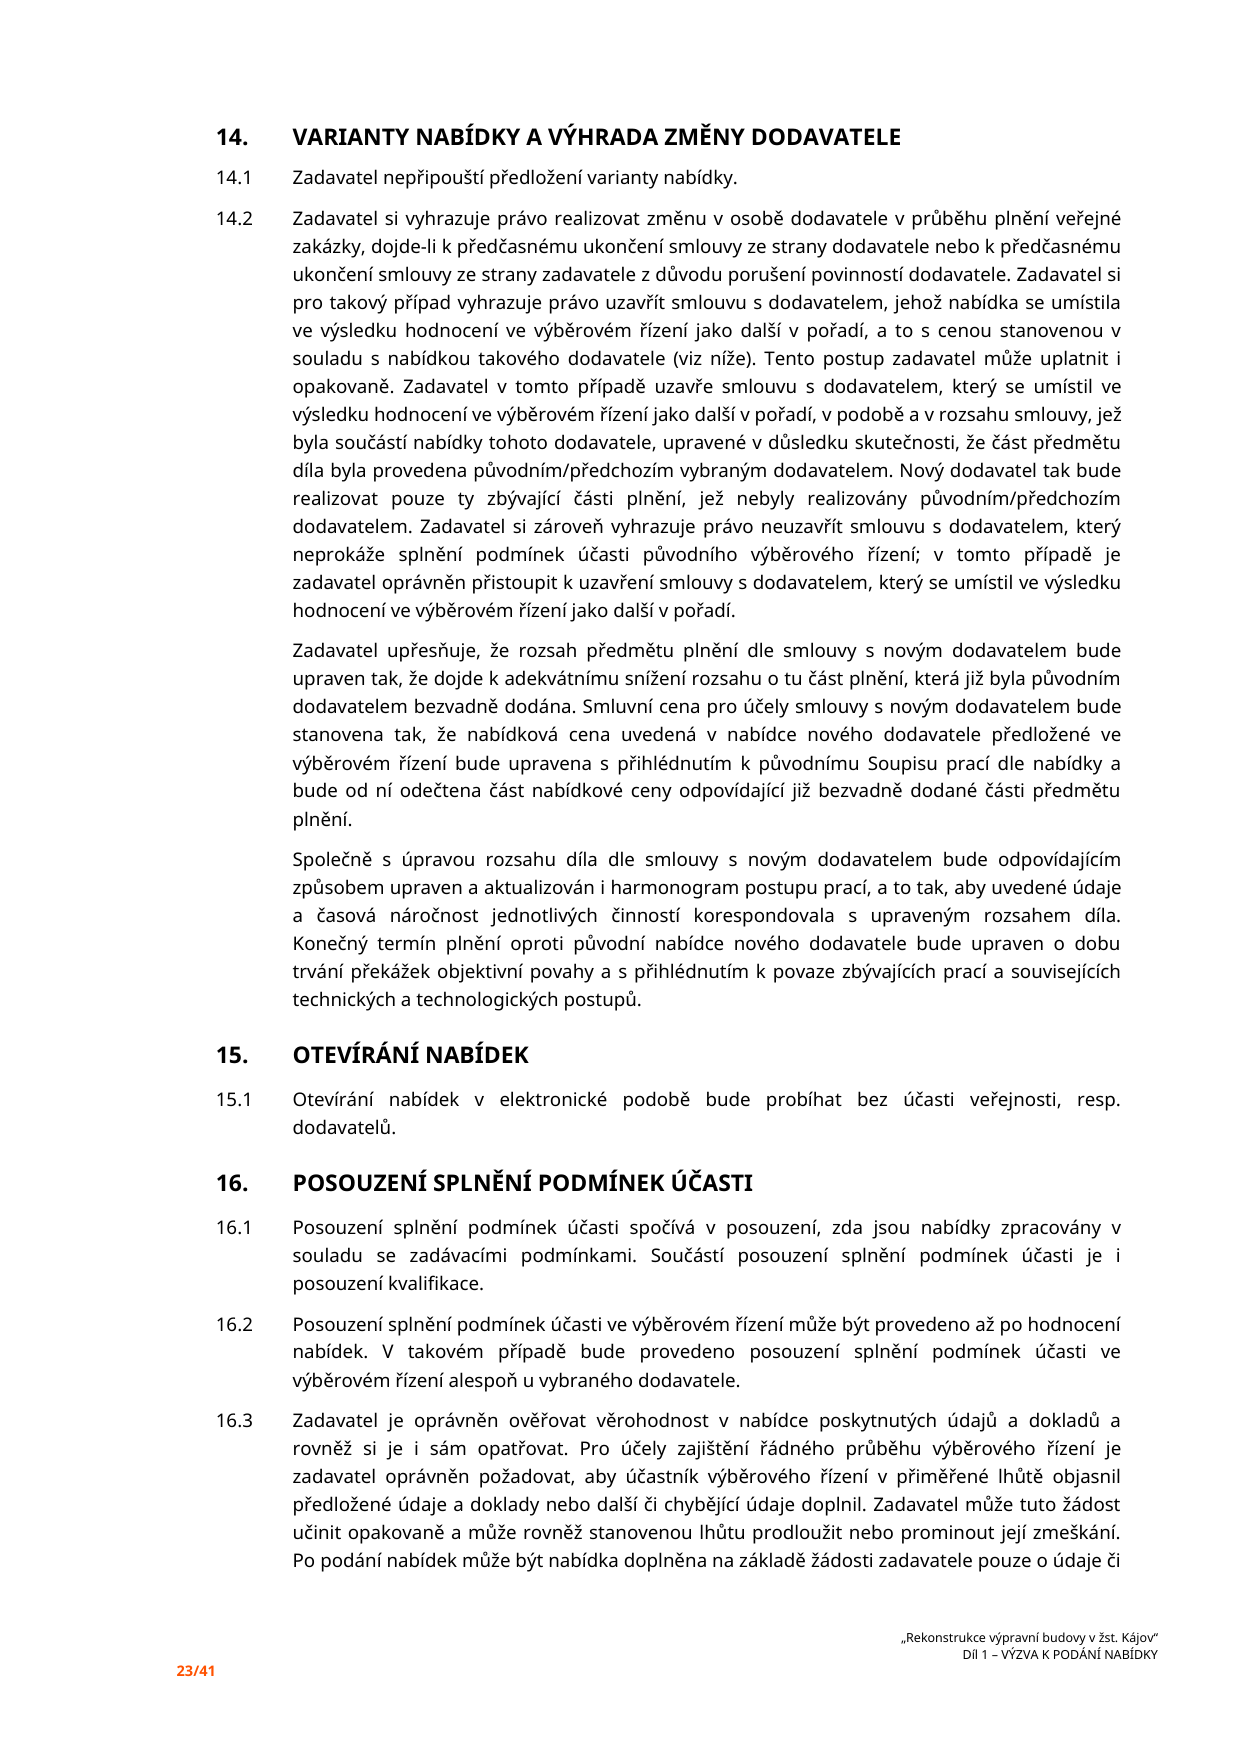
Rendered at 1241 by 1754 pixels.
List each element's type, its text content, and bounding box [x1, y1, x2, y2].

text VARIANTY NABÍDKY A VÝHRADA ZMĚNY DODAVATELE [216, 121, 1122, 152]
list Zadavatel upřesňuje, že rozsah předmětu plnění dle smlouvy s novým dodavatelem bude upraven tak, že dojde k adekvátnímu snížení rozsahu o tu část plnění, která již byla původním dodavatelem bezvadně dodána. Smluvní cena pro účely smlouvy s novým dodavatelem bude stanovena tak, že nabídková cena uvedená v nabídce nového dodavatele předložené ve výběrovém řízení bude upravena s přihlédnutím k původnímu Soupisu prací dle nabídky a bude od ní odečtena část nabídkové ceny odpovídající již bezvadně dodané části předmětu plnění. [292, 638, 1122, 831]
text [216, 1407, 1122, 1573]
text OTEVÍRÁNÍ NABÍDEK [216, 1039, 1122, 1071]
text Posouzení splnění podmínek účasti spočívá v posouzení, zda jsou nabídky zpracovány v souladu se zadávacími podmínkami. Součástí posouzení splnění podmínek účasti je i posouzení kvalifikace. [216, 1214, 1122, 1296]
text POSOUZENÍ SPLNĚNÍ PODMÍNEK ÚČASTI [216, 1167, 1122, 1199]
list Společně s úpravou rozsahu díla dle smlouvy s novým dodavatelem bude odpovídajícím způsobem upraven a aktualizován i harmonogram postupu prací, a to tak, aby uvedené údaje a časová náročnost jednotlivých činností korespondovala s upraveným rozsahem díla. Konečný termín plnění oproti původní nabídce nového dodavatele bude upraven o dobu trvání překážek objektivní povahy a s přihlédnutím k povaze zbývajících prací a souvisejících technických a technologických postupů. [292, 846, 1122, 1012]
text Zadavatel nepřipouští předložení varianty nabídky. [216, 164, 1122, 190]
text Posouzení splnění podmínek účasti ve výběrovém řízení může být provedeno až po hodnocení nabídek. V takovém případě bude provedeno posouzení splnění podmínek účasti ve výběrovém řízení alespoň u vybraného dodavatele. [216, 1311, 1122, 1392]
text Zadavatel si vyhrazuje právo realizovat změnu v osobě dodavatele v průběhu plnění veřejné zakázky, dojde-li k předčasnému ukončení smlouvy ze strany dodavatele nebo k předčasnému ukončení smlouvy ze strany zadavatele z důvodu porušení povinností dodavatele. Zadavatel si pro takový případ vyhrazuje právo uzavřít smlouvu s dodavatelem, jehož nabídka se umístila ve výsledku hodnocení ve výběrovém řízení jako další v pořadí, a to s cenou stanovenou v souladu s nabídkou takového dodavatele (viz níže). Tento postup zadavatel může uplatnit i opakovaně. Zadavatel v tomto případě uzavře smlouvu s dodavatelem, který se umístil ve výsledku hodnocení ve výběrovém řízení jako další v pořadí, v podobě a v rozsahu smlouvy, jež byla součástí nabídky tohoto dodavatele, upravené v důsledku skutečnosti, že část předmětu díla byla provedena původním/předchozím vybraným dodavatelem. Nový dodavatel tak bude realizovat pouze ty zbývající části plnění, jež nebyly realizovány původním/předchozím dodavatelem. Zadavatel si zároveň vyhrazuje právo neuzavřít smlouvu s dodavatelem, který neprokáže splnění podmínek účasti původního výběrového řízení; v tomto případě je zadavatel oprávněn přistoupit k uzavření smlouvy s dodavatelem, který se umístil ve výsledku hodnocení ve výběrovém řízení jako další v pořadí. [216, 205, 1122, 623]
text Otevírání nabídek v elektronické podobě bude probíhat bez účasti veřejnosti, resp. dodavatelů. [216, 1086, 1122, 1140]
